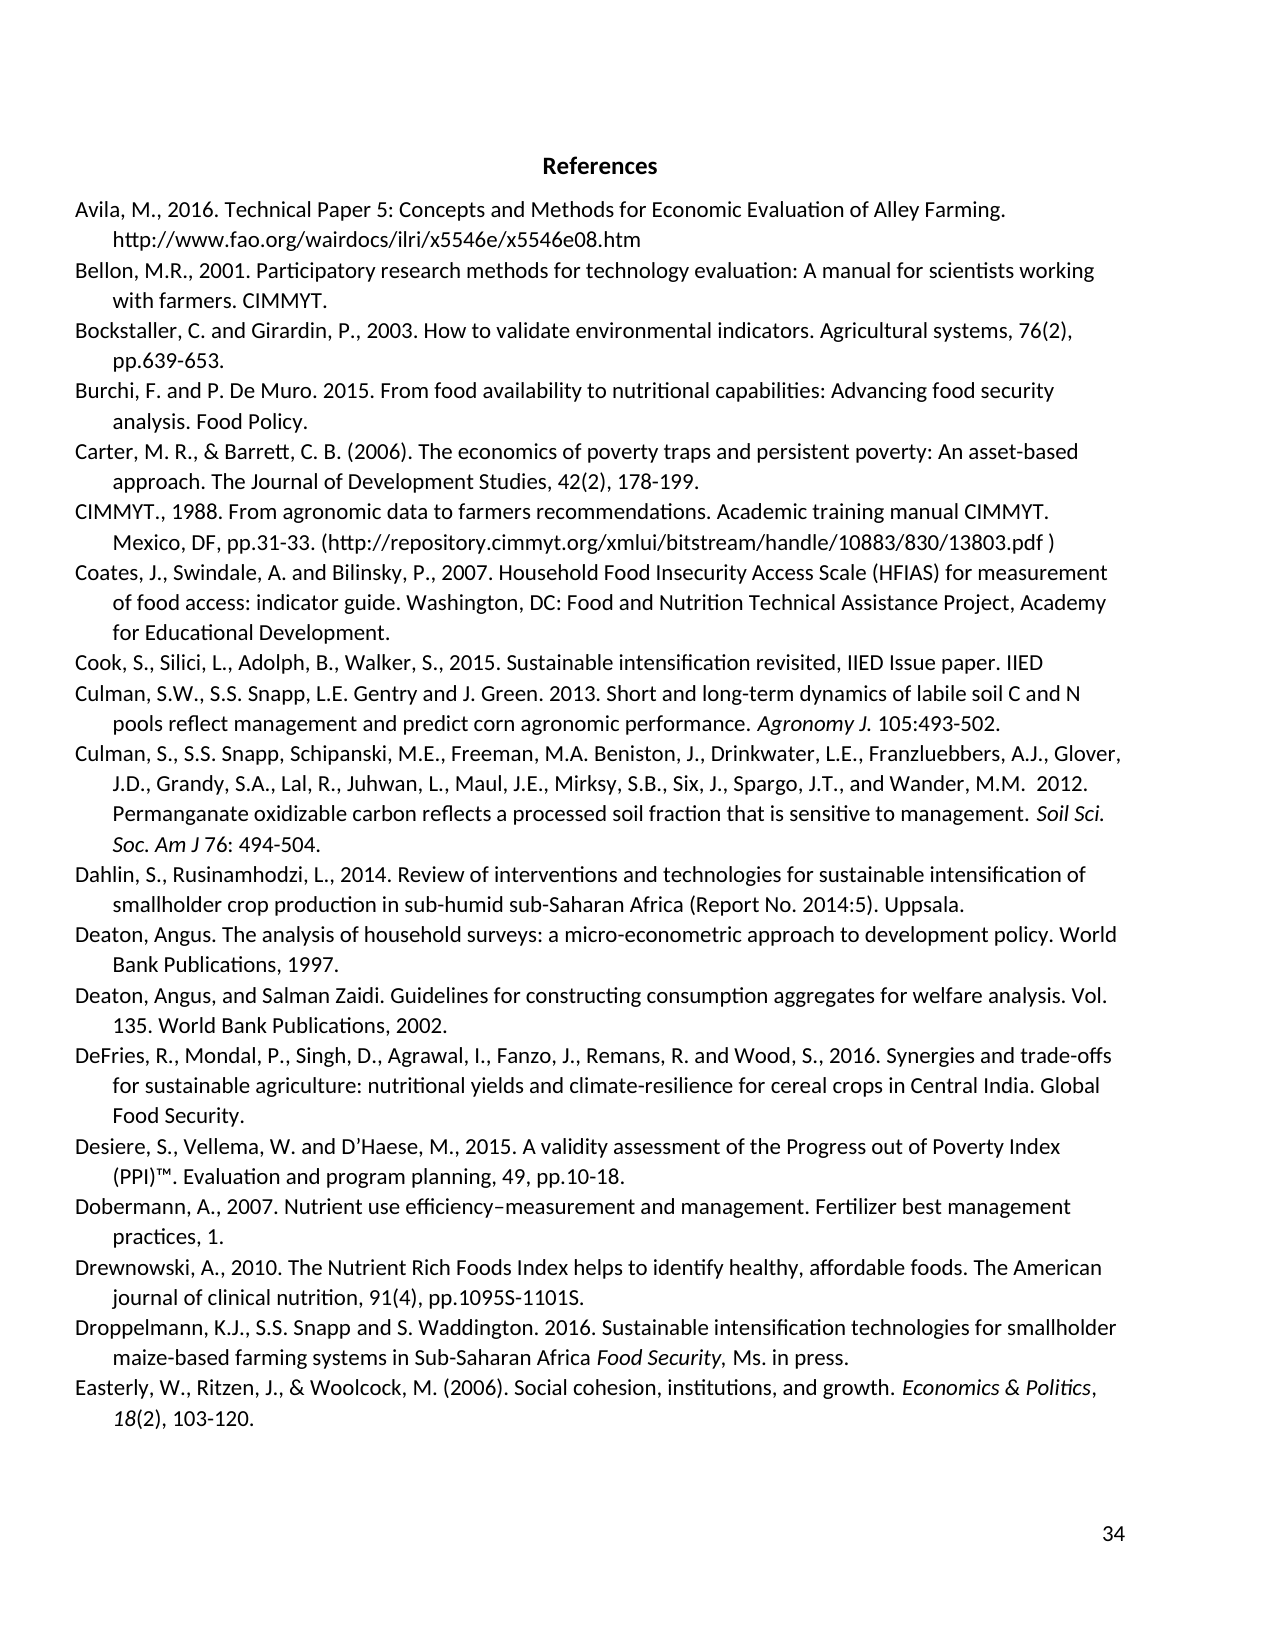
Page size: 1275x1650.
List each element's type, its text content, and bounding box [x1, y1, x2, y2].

text Burchi, F. and P. De Muro. 2015. From food availability to nutritional capabilities: Advancing food security analysis. Food Policy. [75, 377, 1125, 435]
text Coates, J., Swindale, A. and Bilinsky, P., 2007. Household Food Insecurity Access Scale (HFIAS) for measurement of food access: indicator guide. Washington, DC: Food and Nutrition Technical Assistance Project, Academy for Educational Development. [75, 558, 1125, 646]
text Droppelmann, K.J., S.S. Snapp and S. Waddington. 2016. Sustainable intensification technologies for smallholder maize-based farming systems in Sub-Saharan Africa Food Security, Ms. in press. [75, 1313, 1125, 1371]
text Bockstaller, C. and Girardin, P., 2003. How to validate environmental indicators. Agricultural systems, 76(2), pp.639-653. [75, 316, 1125, 374]
text Cook, S., Silici, L., Adolph, B., Walker, S., 2015. Sustainable intensification revisited, IIED Issue paper. IIED [75, 648, 1125, 677]
text CIMMYT., 1988. From agronomic data to farmers recommendations. Academic training manual CIMMYT. Mexico, DF, pp.31-33. (http://repository.cimmyt.org/xmlui/bitstream/handle/10883/830/13803.pdf ) [75, 497, 1125, 556]
text Dahlin, S., Rusinamhodzi, L., 2014. Review of interventions and technologies for sustainable intensification of smallholder crop production in sub-humid sub-Saharan Africa (Report No. 2014:5). Uppsala. [75, 860, 1125, 918]
text DeFries, R., Mondal, P., Singh, D., Agrawal, I., Fanzo, J., Remans, R. and Wood, S., 2016. Synergies and trade-offs for sustainable agriculture: nutritional yields and climate-resilience for cereal crops in Central India. Global Food Security. [75, 1041, 1125, 1130]
subtitle References [75, 150, 1125, 181]
text Carter, M. R., & Barrett, C. B. (2006). The economics of poverty traps and persistent poverty: An asset-based approach. The Journal of Development Studies, 42(2), 178-199. [75, 437, 1125, 495]
text Deaton, Angus. The analysis of household surveys: a micro-econometric approach to development policy. World Bank Publications, 1997. [75, 920, 1125, 979]
text Dobermann, A., 2007. Nutrient use efficiency–measurement and management. Fertilizer best management practices, 1. [75, 1192, 1125, 1251]
text Deaton, Angus, and Salman Zaidi. Guidelines for constructing consumption aggregates for welfare analysis. Vol. 135. World Bank Publications, 2002. [75, 981, 1125, 1039]
text Bellon, M.R., 2001. Participatory research methods for technology evaluation: A manual for scientists working with farmers. CIMMYT. [75, 256, 1125, 314]
text Culman, S.W., S.S. Snapp, L.E. Gentry and J. Green. 2013. Short and long-term dynamics of labile soil C and N pools reflect management and predict corn agronomic performance. Agronomy J. 105:493-502. [75, 679, 1125, 737]
text Desiere, S., Vellema, W. and D’Haese, M., 2015. A validity assessment of the Progress out of Poverty Index (PPI)™. Evaluation and program planning, 49, pp.10-18. [75, 1132, 1125, 1190]
text Avila, M., 2016. Technical Paper 5: Concepts and Methods for Economic Evaluation of Alley Farming. http://www.fao.org/wairdocs/ilri/x5546e/x5546e08.htm [75, 195, 1125, 254]
text Culman, S., S.S. Snapp, Schipanski, M.E., Freeman, M.A. Beniston, J., Drinkwater, L.E., Franzluebbers, A.J., Glover, J.D., Grandy, S.A., Lal, R., Juhwan, L., Maul, J.E., Mirksy, S.B., Six, J., Spargo, J.T., and Wander, M.M. 2012. Permanganate oxidizable carbon reflects a processed soil fraction that is sensitive to management. Soil Sci. Soc. Am J 76: 494-504. [75, 739, 1125, 858]
text Drewnowski, A., 2010. The Nutrient Rich Foods Index helps to identify healthy, affordable foods. The American journal of clinical nutrition, 91(4), pp.1095S-1101S. [75, 1253, 1125, 1311]
text Easterly, W., Ritzen, J., & Woolcock, M. (2006). Social cohesion, institutions, and growth. Economics & Politics, 18(2), 103-120. [75, 1373, 1125, 1432]
